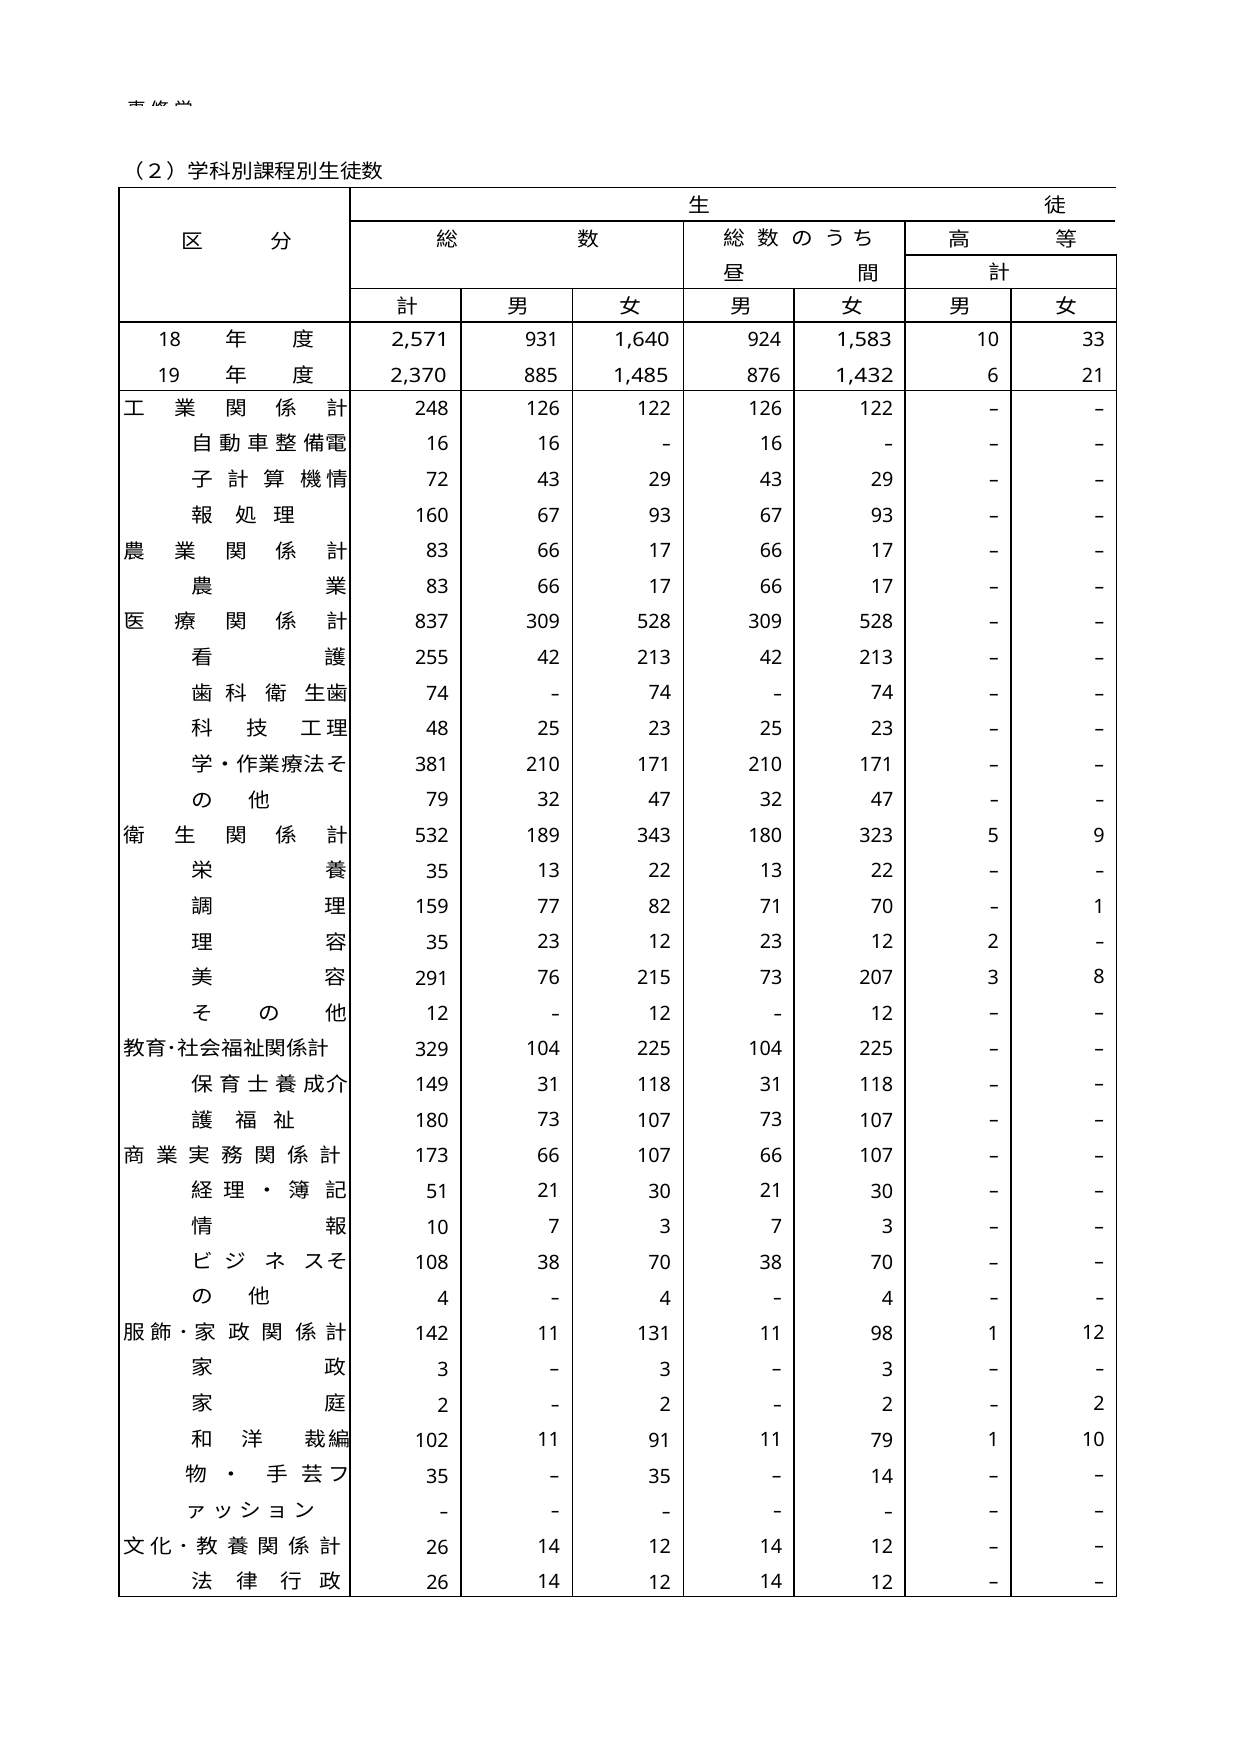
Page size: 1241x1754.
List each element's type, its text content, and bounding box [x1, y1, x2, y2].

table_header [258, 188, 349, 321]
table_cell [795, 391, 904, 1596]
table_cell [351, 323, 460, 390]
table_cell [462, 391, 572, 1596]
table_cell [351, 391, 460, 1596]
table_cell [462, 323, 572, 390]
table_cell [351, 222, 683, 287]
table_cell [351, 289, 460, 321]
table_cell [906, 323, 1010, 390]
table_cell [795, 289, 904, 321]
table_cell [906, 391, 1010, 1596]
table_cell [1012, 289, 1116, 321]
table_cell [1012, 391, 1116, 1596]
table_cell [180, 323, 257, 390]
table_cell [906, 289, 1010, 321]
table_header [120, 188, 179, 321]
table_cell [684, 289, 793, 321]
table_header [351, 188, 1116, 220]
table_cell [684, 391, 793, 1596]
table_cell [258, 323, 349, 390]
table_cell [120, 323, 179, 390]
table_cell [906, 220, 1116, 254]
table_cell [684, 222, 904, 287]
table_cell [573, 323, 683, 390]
text （２）学科別課程別生徒数 [122, 158, 1144, 185]
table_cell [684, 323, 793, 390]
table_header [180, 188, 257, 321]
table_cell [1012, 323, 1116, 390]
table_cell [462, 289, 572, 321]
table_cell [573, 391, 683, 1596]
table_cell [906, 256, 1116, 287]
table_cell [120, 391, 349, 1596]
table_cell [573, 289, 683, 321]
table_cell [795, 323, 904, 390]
